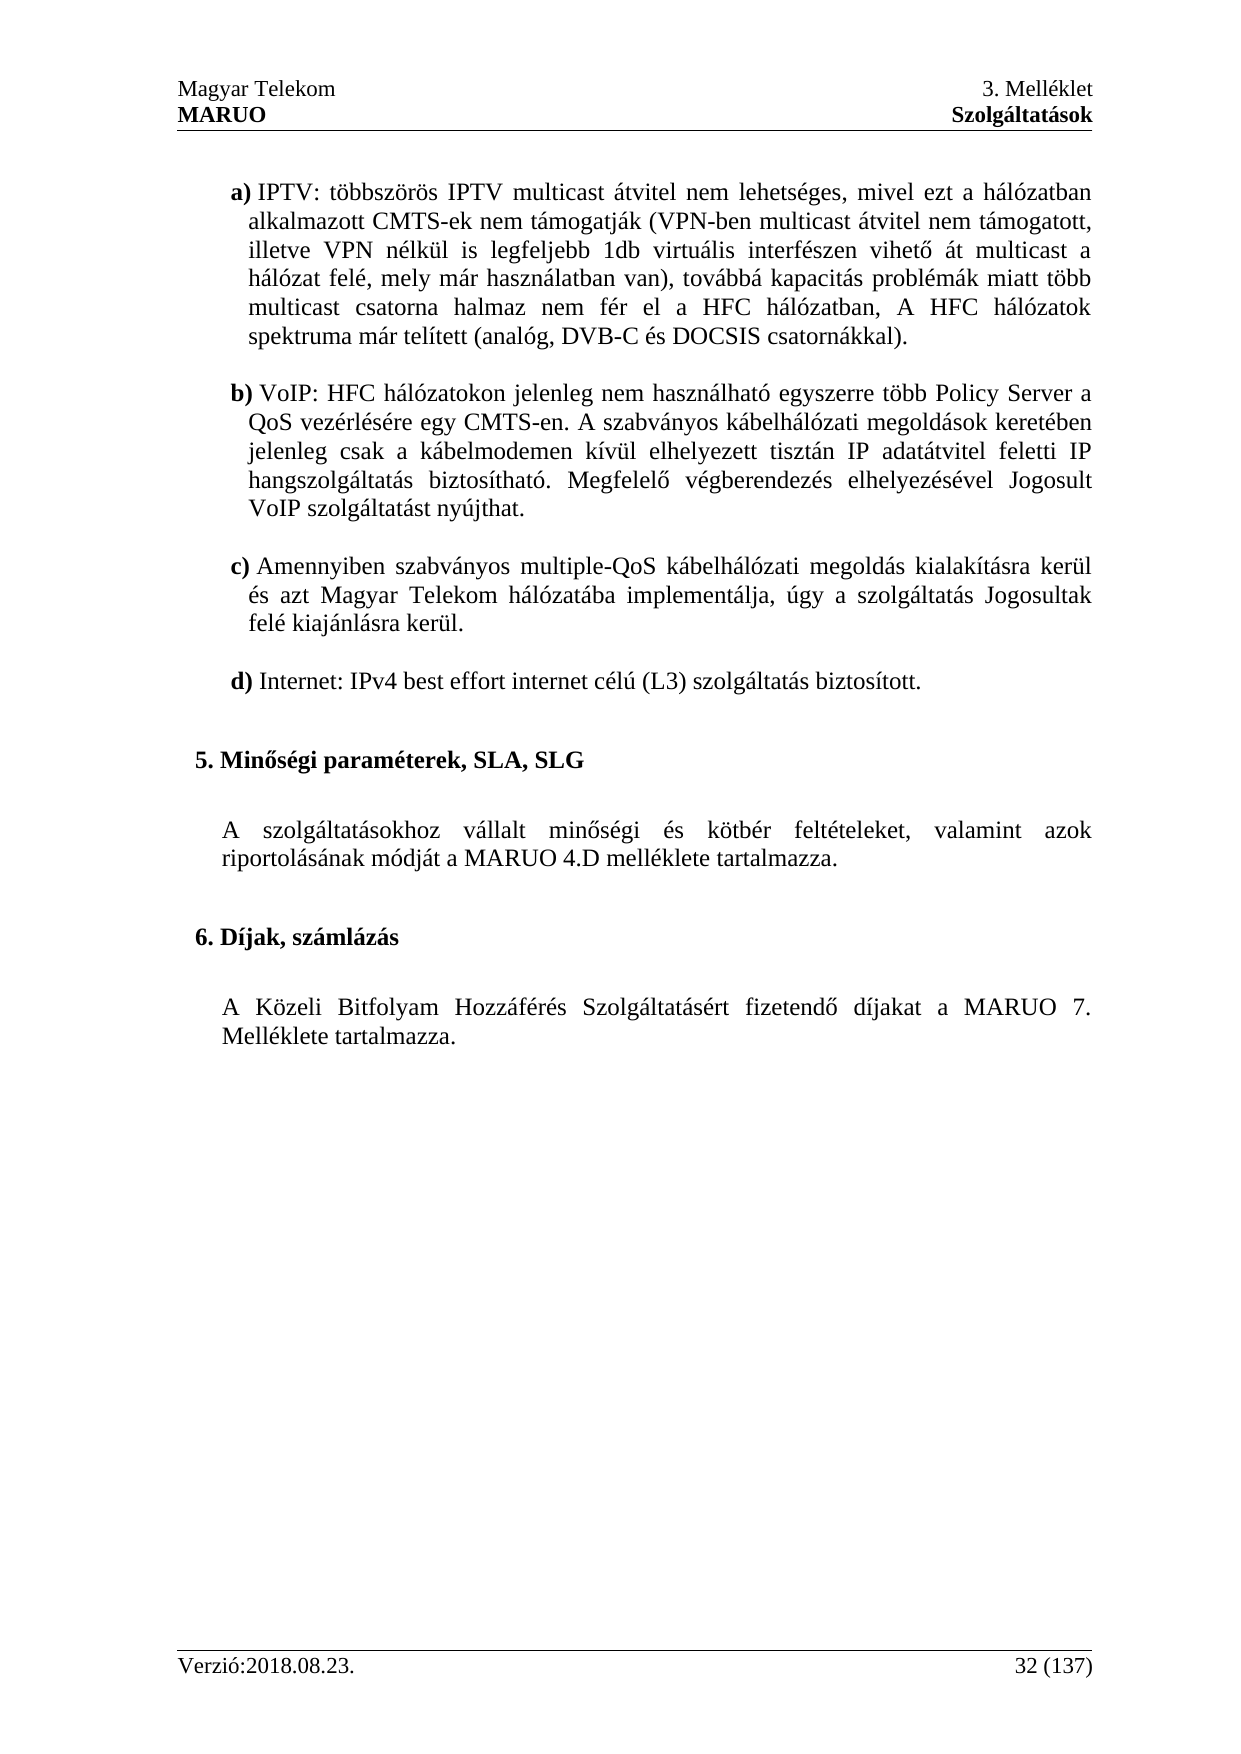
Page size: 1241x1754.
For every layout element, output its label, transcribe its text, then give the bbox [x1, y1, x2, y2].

subtitle 6. Díjak, számlázás [195, 922, 1092, 951]
subtitle 5. Minőségi paraméterek, SLA, SLG [195, 745, 1092, 773]
text c) Amennyiben szabványos multiple-QoS kábelhálózati megoldás kialakításra kerül és azt Magyar Telekom hálózatába implementálja, úgy a szolgáltatás Jogosultak felé kiajánlásra kerül. [230, 551, 1092, 637]
text d) Internet: IPv4 best effort internet célú (L3) szolgáltatás biztosított. [230, 666, 1092, 695]
text b) VoIP: HFC hálózatokon jelenleg nem használható egyszerre több Policy Server a QoS vezérlésére egy CMTS-en. A szabványos kábelhálózati megoldások keretében jelenleg csak a kábelmodemen kívül elhelyezett tisztán IP adatátvitel feletti IP hangszolgáltatás biztosítható. Megfelelő végberendezés elhelyezésével Jogosult VoIP szolgáltatást nyújthat. [230, 378, 1092, 522]
text A Közeli Bitfolyam Hozzáférés Szolgáltatásért fizetendő díjakat a MARUO 7. Melléklete tartalmazza. [204, 963, 1092, 1050]
text A szolgáltatásokhoz vállalt minőségi és kötbér feltételeket, valamint azok riportolásának módját a MARUO 4.D melléklete tartalmazza. [204, 786, 1092, 872]
text a) IPTV: többszörös IPTV multicast átvitel nem lehetséges, mivel ezt a hálózatban alkalmazott CMTS-ek nem támogatják (VPN-ben multicast átvitel nem támogatott, illetve VPN nélkül is legfeljebb 1db virtuális interfészen vihető át multicast a hálózat felé, mely már használatban van), továbbá kapacitás problémák miatt több multicast csatorna halmaz nem fér el a HFC hálózatban, A HFC hálózatok spektruma már telített (analóg, DVB-C és DOCSIS csatornákkal). [230, 177, 1092, 350]
